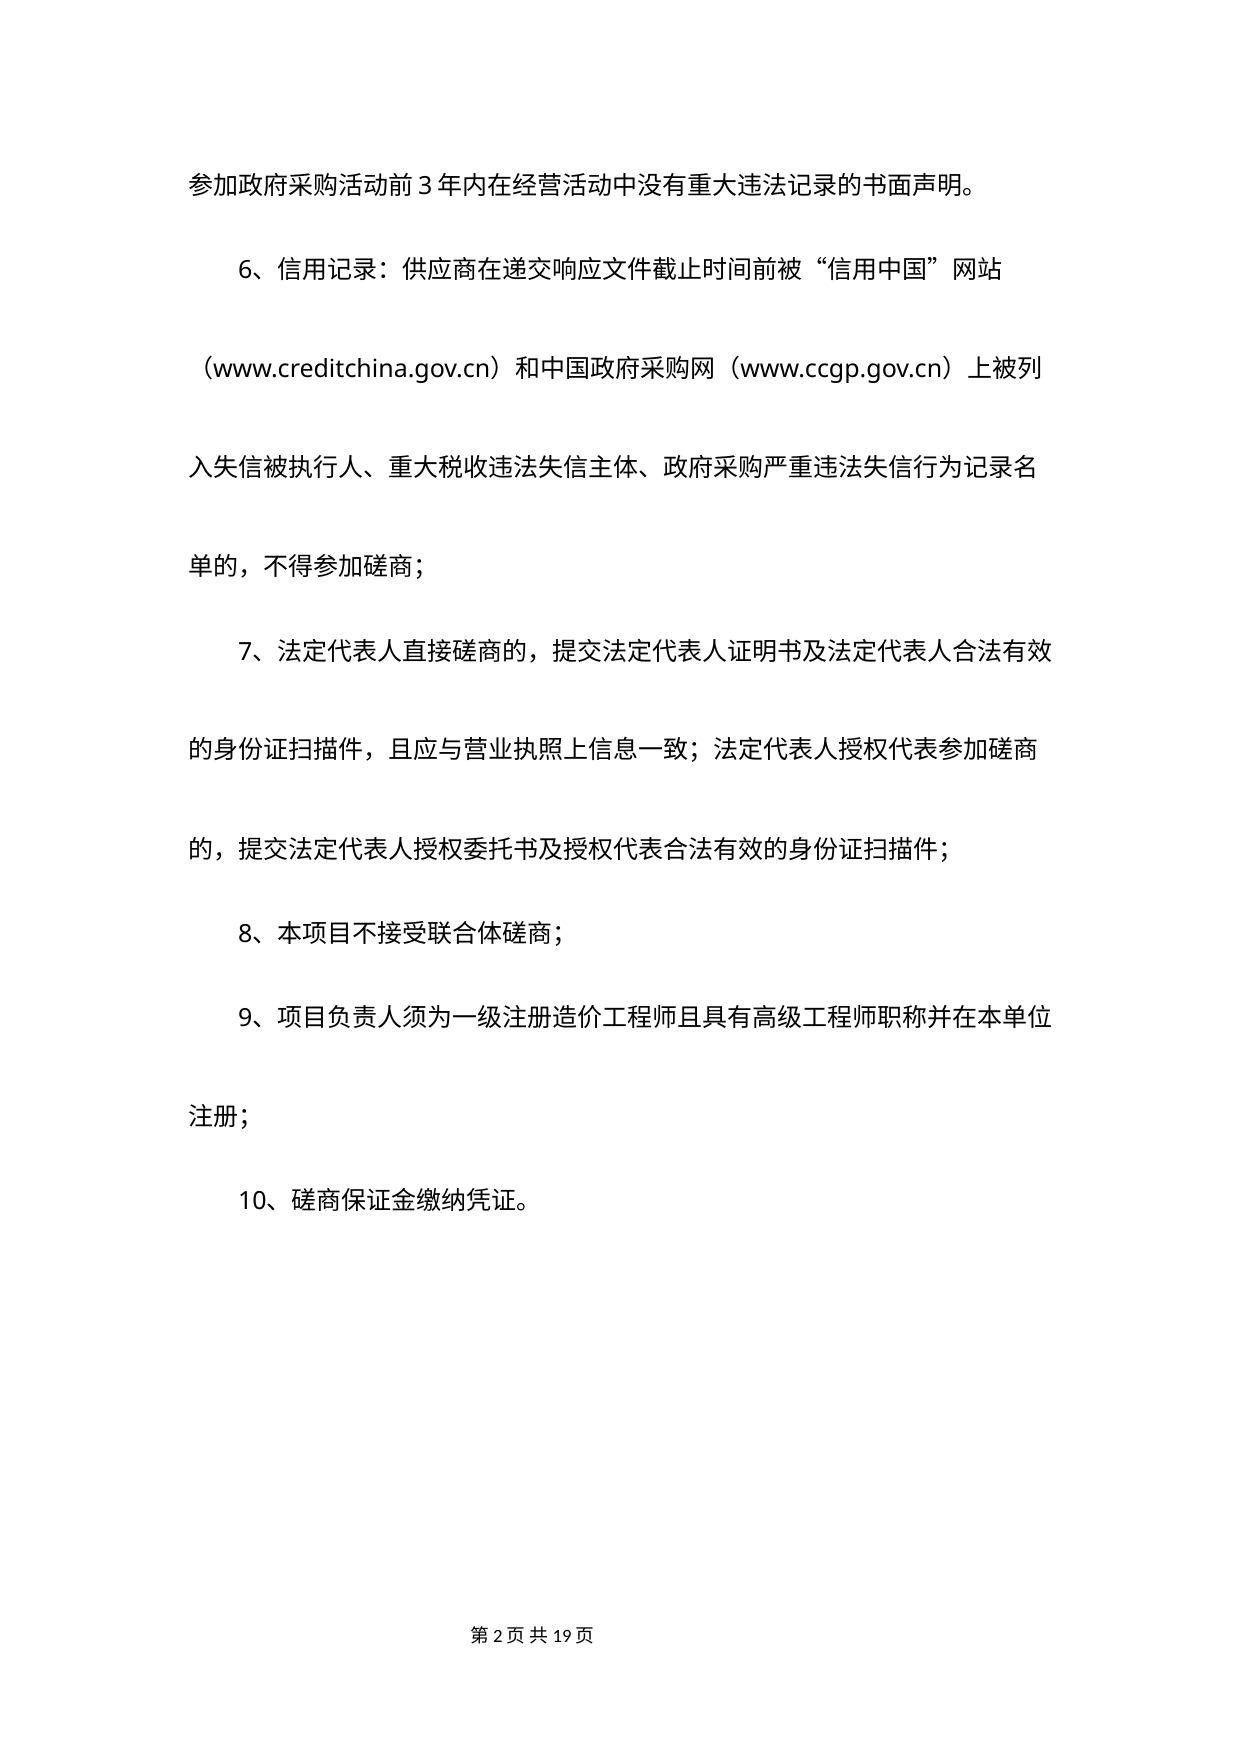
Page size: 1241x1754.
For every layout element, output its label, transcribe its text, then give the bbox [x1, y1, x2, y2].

text 6、信用记录：供应商在递交响应文件截止时间前被“信用中国”网站（www.creditchina.gov.cn）和中国政府采购网（www.ccgp.gov.cn）上被列入失信被执行人、重大税收违法失信主体、政府采购严重违法失信行为记录名单的，不得参加磋商； [188, 235, 1052, 598]
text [188, 151, 1052, 217]
text 9、项目负责人须为一级注册造价工程师且具有高级工程师职称并在本单位注册； [188, 982, 1052, 1148]
text 7、法定代表人直接磋商的，提交法定代表人证明书及法定代表人合法有效的身份证扫描件，且应与营业执照上信息一致；法定代表人授权代表参加磋商的，提交法定代表人授权委托书及授权代表合法有效的身份证扫描件； [188, 616, 1052, 880]
text 8、本项目不接受联合体磋商； [188, 898, 1052, 964]
text 10、磋商保证金缴纳凭证。 [188, 1166, 1052, 1232]
